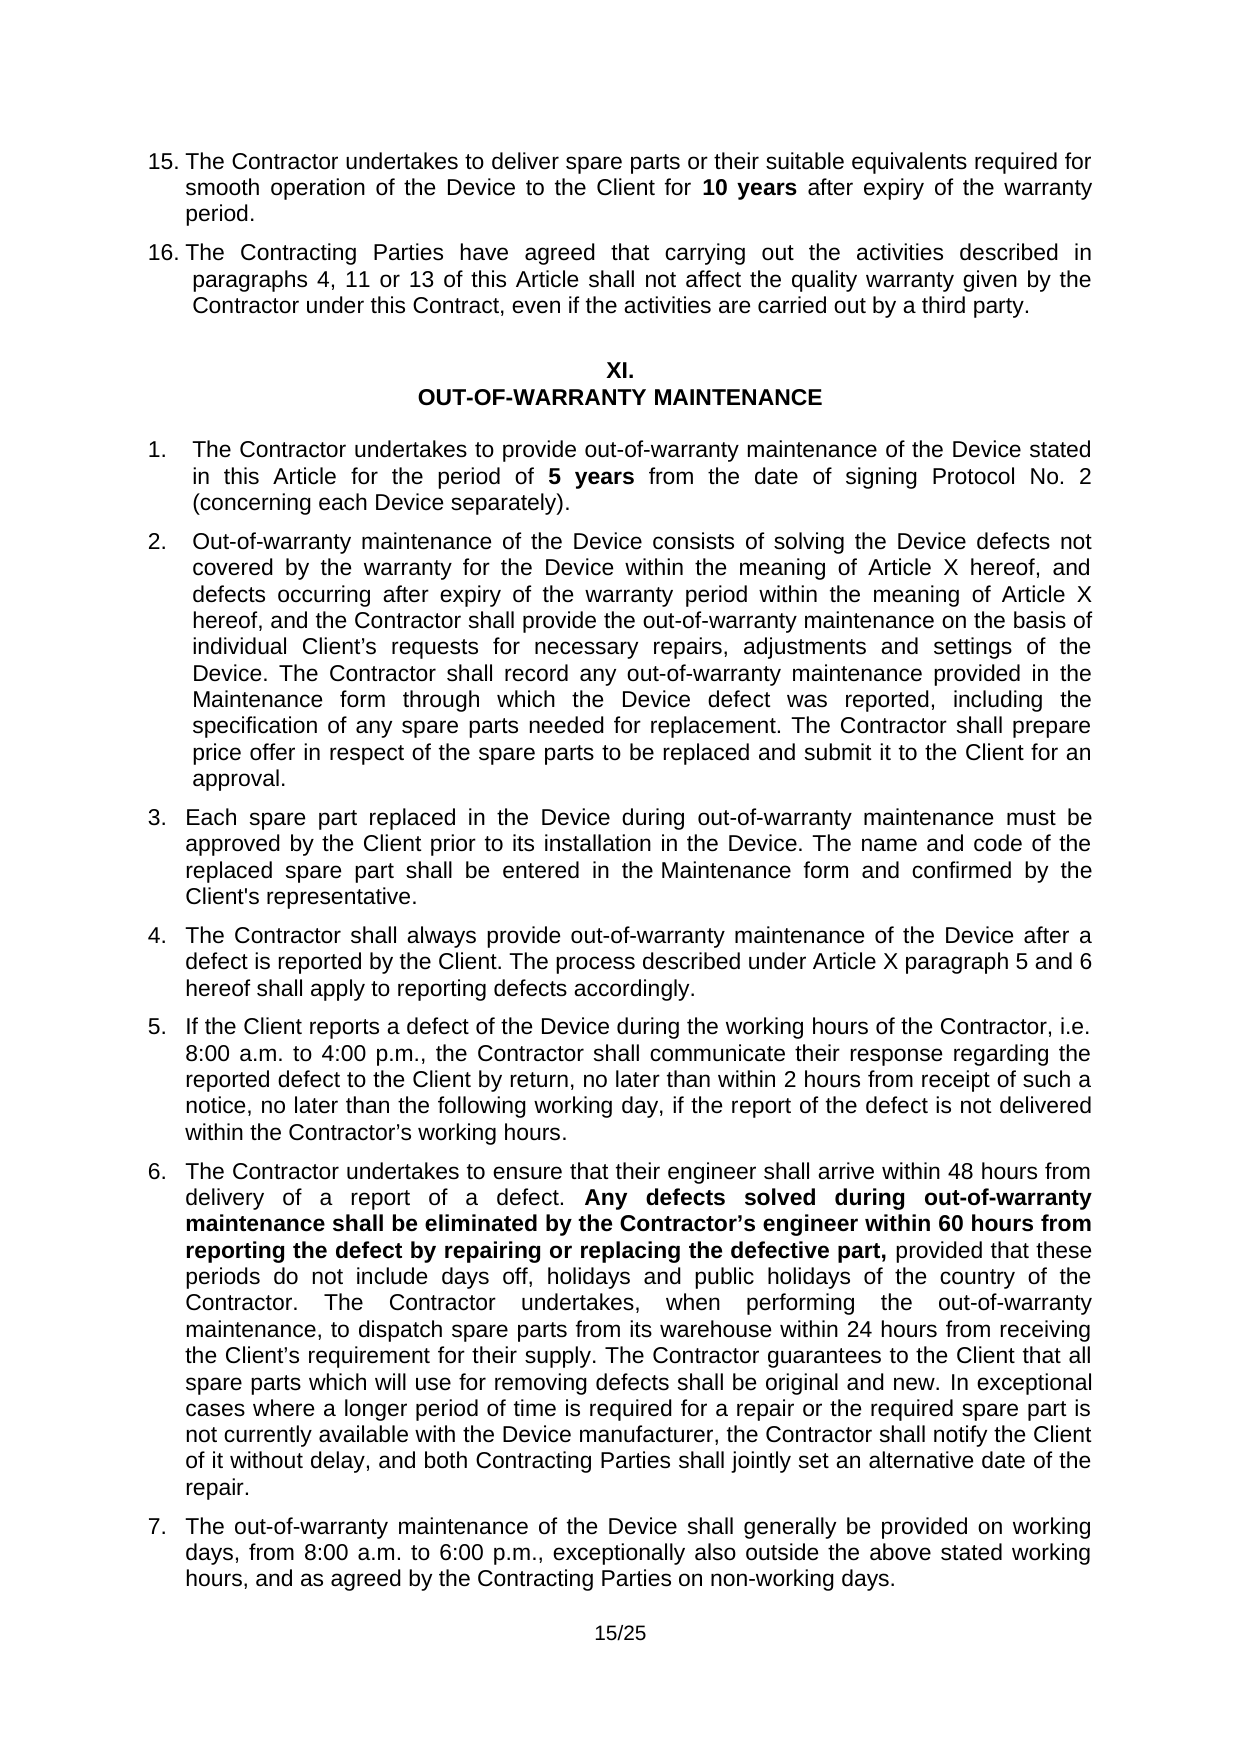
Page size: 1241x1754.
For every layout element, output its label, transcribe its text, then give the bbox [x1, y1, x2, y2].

text 5. If the Client reports a defect of the Device during the working hours of the Contractor, i.e. 8:00 a.m. to 4:00 p.m., the Contractor shall communicate their response regarding the reported defect to the Client by return, no later than within 2 hours from receipt of such a notice, no later than the following working day, if the report of the defect is not delivered within the Contractor’s working hours. [148, 1013, 1092, 1145]
text 6. The Contractor undertakes to ensure that their engineer shall arrive within 48 hours from delivery of a report of a defect. Any defects solved during out-of-warranty maintenance shall be eliminated by the Contractor’s engineer within 60 hours from reporting the defect by repairing or replacing the defective part, provided that these periods do not include days off, holidays and public holidays of the country of the Contractor. The Contractor undertakes, when performing the out-of-warranty maintenance, to dispatch spare parts from its warehouse within 24 hours from receiving the Client’s requirement for their supply. The Contractor guarantees to the Client that all spare parts which will use for removing defects shall be original and new. In exceptional cases where a longer period of time is required for a repair or the required spare part is not currently available with the Device manufacturer, the Contractor shall notify the Client of it without delay, and both Contracting Parties shall jointly set an alternative date of the repair. [148, 1158, 1092, 1500]
text 4. The Contractor shall always provide out-of-warranty maintenance of the Device after a defect is reported by the Client. The process described under Article X paragraph 5 and 6 hereof shall apply to reporting defects accordingly. [148, 922, 1092, 1001]
text xI. [148, 357, 1092, 383]
text 2. Out-of-warranty maintenance of the Device consists of solving the Device defects not covered by the warranty for the Device within the meaning of Article X hereof, and defects occurring after expiry of the warranty period within the meaning of Article X hereof, and the Contractor shall provide the out-of-warranty maintenance on the basis of individual Client’s requests for necessary repairs, adjustments and settings of the Device. The Contractor shall record any out-of-warranty maintenance provided in the Maintenance form through which the Device defect was reported, including the specification of any spare parts needed for replacement. The Contractor shall prepare price offer in respect of the spare parts to be replaced and submit it to the Client for an approval. [148, 528, 1092, 791]
list The Contractor undertakes to deliver spare parts or their suitable equivalents required for smooth operation of the Device to the Client for 10 years after expiry of the warranty period. [148, 148, 1092, 227]
list The Contracting Parties have agreed that carrying out the activities described in paragraphs 4, 11 or 13 of this Article shall not affect the quality warranty given by the Contractor under this Contract, even if the activities are carried out by a third party. [148, 239, 1092, 318]
text OUT-OF-WARRANTY maintenance [148, 383, 1092, 410]
text 7. The out-of-warranty maintenance of the Device shall generally be provided on working days, from 8:00 a.m. to 6:00 p.m., exceptionally also outside the above stated working hours, and as agreed by the Contracting Parties on non-working days. [148, 1513, 1092, 1592]
text 3. Each spare part replaced in the Device during out-of-warranty maintenance must be approved by the Client prior to its installation in the Device. The name and code of the replaced spare part shall be entered in the Maintenance form and confirmed by the Client's representative. [148, 804, 1092, 909]
list The Contractor undertakes to provide out-of-warranty maintenance of the Device stated in this Article for the period of 5 years from the date of signing Protocol No. 2 (concerning each Device separately). [148, 436, 1092, 515]
